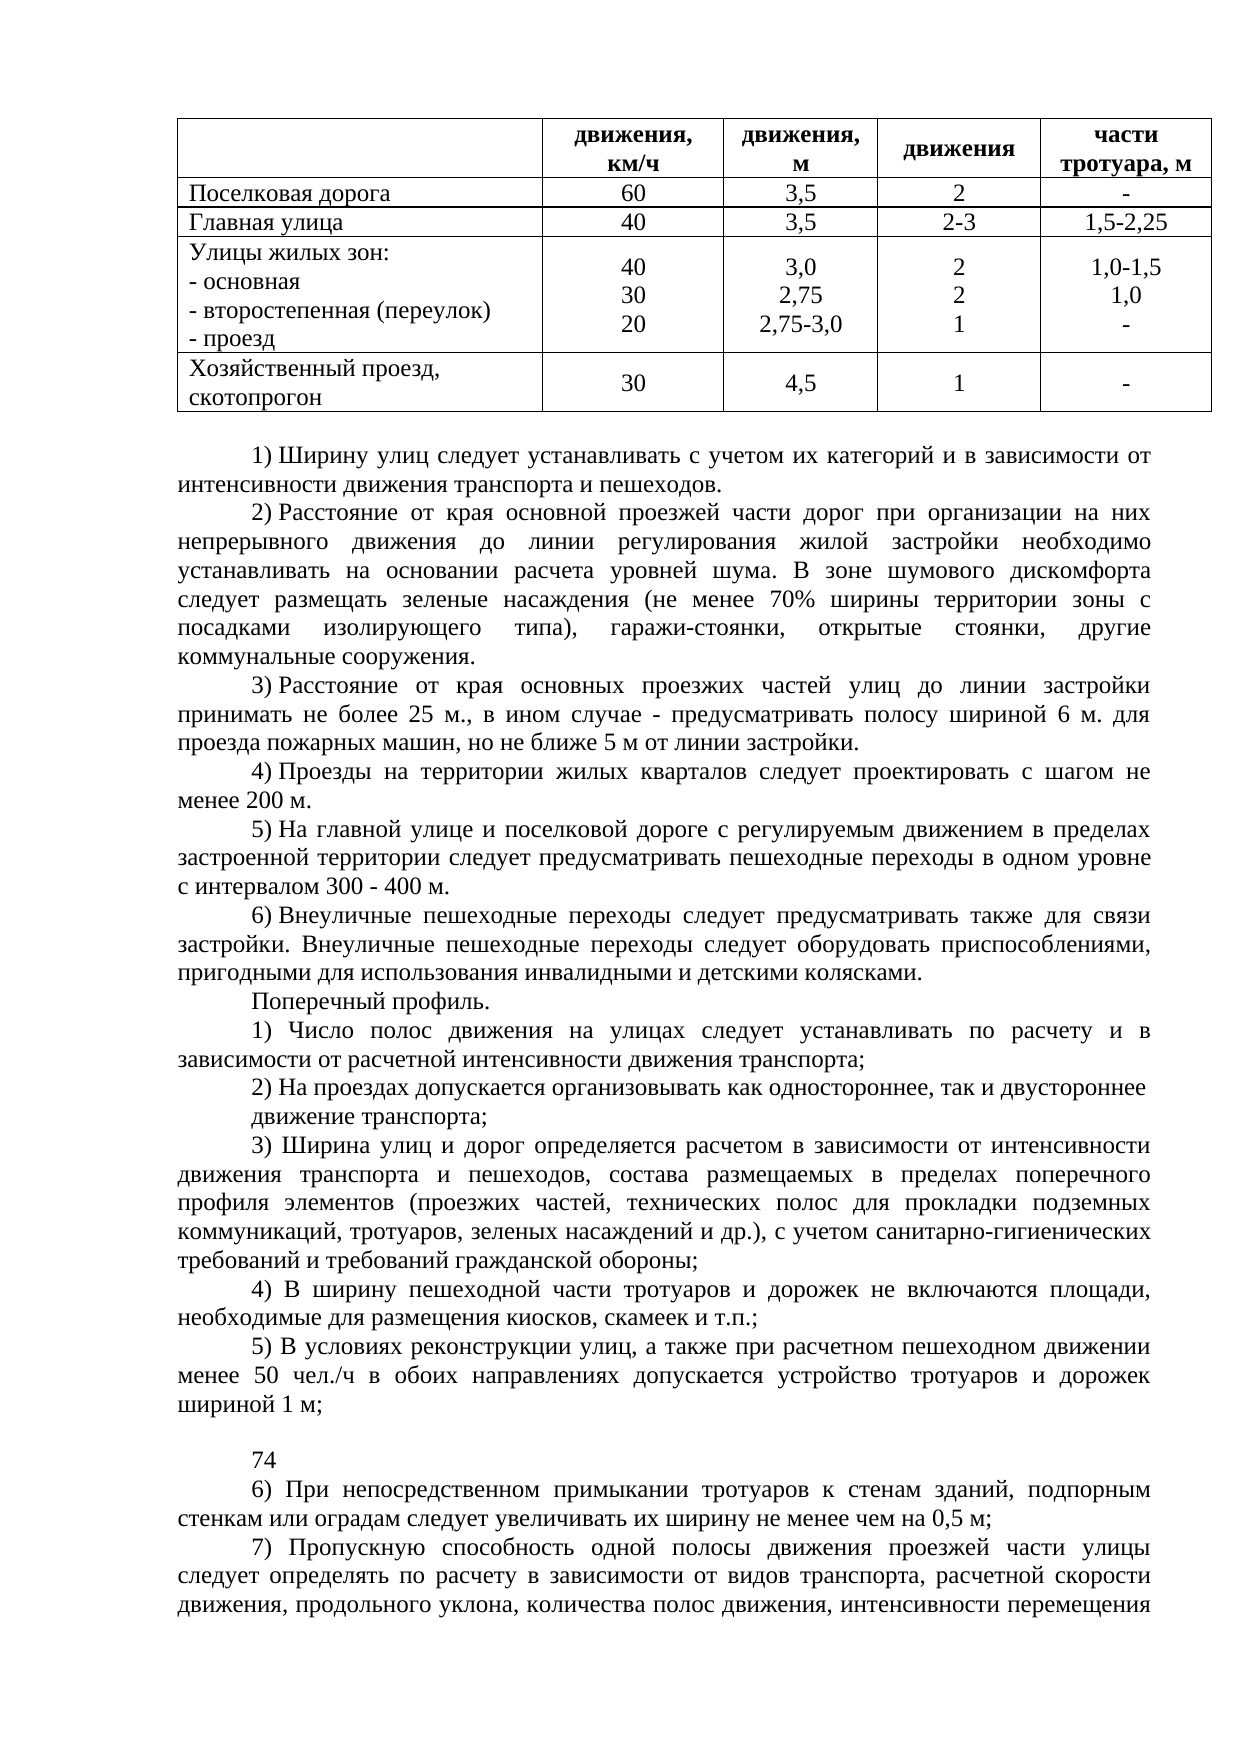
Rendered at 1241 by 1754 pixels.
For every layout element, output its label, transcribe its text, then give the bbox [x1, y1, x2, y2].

table_cell 2 [878, 178, 1040, 206]
table_cell 1 [878, 353, 1040, 411]
table_cell 40 [543, 208, 723, 236]
table_cell - [1041, 178, 1211, 206]
table_cell Поселковая дорога [178, 178, 542, 206]
table_cell 3,5 [724, 178, 877, 206]
text 2) На проездах допускается организовывать как одностороннее, так и двустороннее [177, 1072, 1152, 1101]
table_cell 3,0 2,75 2,75-3,0 [724, 237, 877, 352]
table_cell 2 2 1 [878, 237, 1040, 352]
table_cell Хозяйственный проезд, скотопрогон [178, 353, 542, 411]
table_cell 3,5 [724, 208, 877, 236]
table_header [1041, 119, 1211, 177]
table_cell 4,5 [724, 353, 877, 411]
text 4) Проезды на территории жилых кварталов следует проектировать с шагом не менее . [177, 756, 1152, 814]
table_cell 1,5-2,25 [1041, 208, 1211, 236]
table_cell - [1041, 353, 1211, 411]
text 2) Расстояние от края основной проезжей части дорог при организации на них непрерывного движения до линии регулирования жилой застройки необходимо устанавливать на основании расчета уровней шума. В зоне шумового дискомфорта следует размещать зеленые насаждения (не менее 70% ширины территории зоны с посадками изолирующего типа), гаражи-стоянки, открытые стоянки, другие коммунальные сооружения. [177, 497, 1152, 670]
text 3) Ширина улиц и дорог определяется расчетом в зависимости от интенсивности движения транспорта и пешеходов, состава размещаемых в пределах поперечного профиля элементов (проезжих частей, технических полос для прокладки подземных коммуникаций, тротуаров, зеленых насаждений и др.), с учетом санитарно-гигиенических требований и требований гражданской обороны; [177, 1130, 1152, 1274]
text 5) В условиях реконструкции улиц, а также при расчетном пешеходном движении менее 50 чел./ч в обоих направлениях допускается устройство тротуаров и дорожек шириной ; [177, 1331, 1152, 1417]
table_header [178, 119, 542, 177]
text 6) Внеуличные пешеходные переходы следует предусматривать также для связи застройки. Внеуличные пешеходные переходы следует оборудовать приспособлениями, пригодными для использования инвалидными и детскими колясками. [177, 900, 1152, 986]
text 1) Ширину улиц следует устанавливать с учетом их категорий и в зависимости от интенсивности движения транспорта и пешеходов. [177, 440, 1152, 497]
table_cell Улицы жилых зон: - основная - второстепенная (переулок) - проезд [178, 237, 542, 352]
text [177, 1532, 1152, 1618]
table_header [878, 119, 1040, 177]
table_cell 60 [543, 178, 723, 206]
text 3) Расстояние от края основных проезжих частей улиц до линии застройки принимать не более ., в ином случае - предусматривать полосу шириной . для проезда пожарных машин, но не ближе от линии застройки. [177, 670, 1152, 756]
text 6) При непосредственном примыкании тротуаров к стенам зданий, подпорным стенкам или оградам следует увеличивать их ширину не менее чем на ; [177, 1474, 1152, 1532]
table_cell 1,0-1,5 1,0 - [1041, 237, 1211, 352]
text Поперечный профиль. [177, 986, 1152, 1015]
text 74 [177, 1417, 1152, 1474]
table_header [724, 119, 877, 177]
table_cell Главная улица [178, 208, 542, 236]
text 1) Число полос движения на улицах следует устанавливать по расчету и в зависимости от расчетной интенсивности движения транспорта; [177, 1015, 1152, 1072]
table_cell 40 30 20 [543, 237, 723, 352]
text 4) В ширину пешеходной части тротуаров и дорожек не включаются площади, необходимые для размещения киосков, скамеек и т.п.; [177, 1274, 1152, 1331]
table_cell 2-3 [878, 208, 1040, 236]
text движение транспорта; [177, 1101, 1152, 1130]
table_cell 30 [543, 353, 723, 411]
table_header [543, 119, 723, 177]
text 5) На главной улице и поселковой дороге с регулируемым движением в пределах застроенной территории следует предусматривать пешеходные переходы в одном уровне с интервалом 300 - . [177, 814, 1152, 900]
